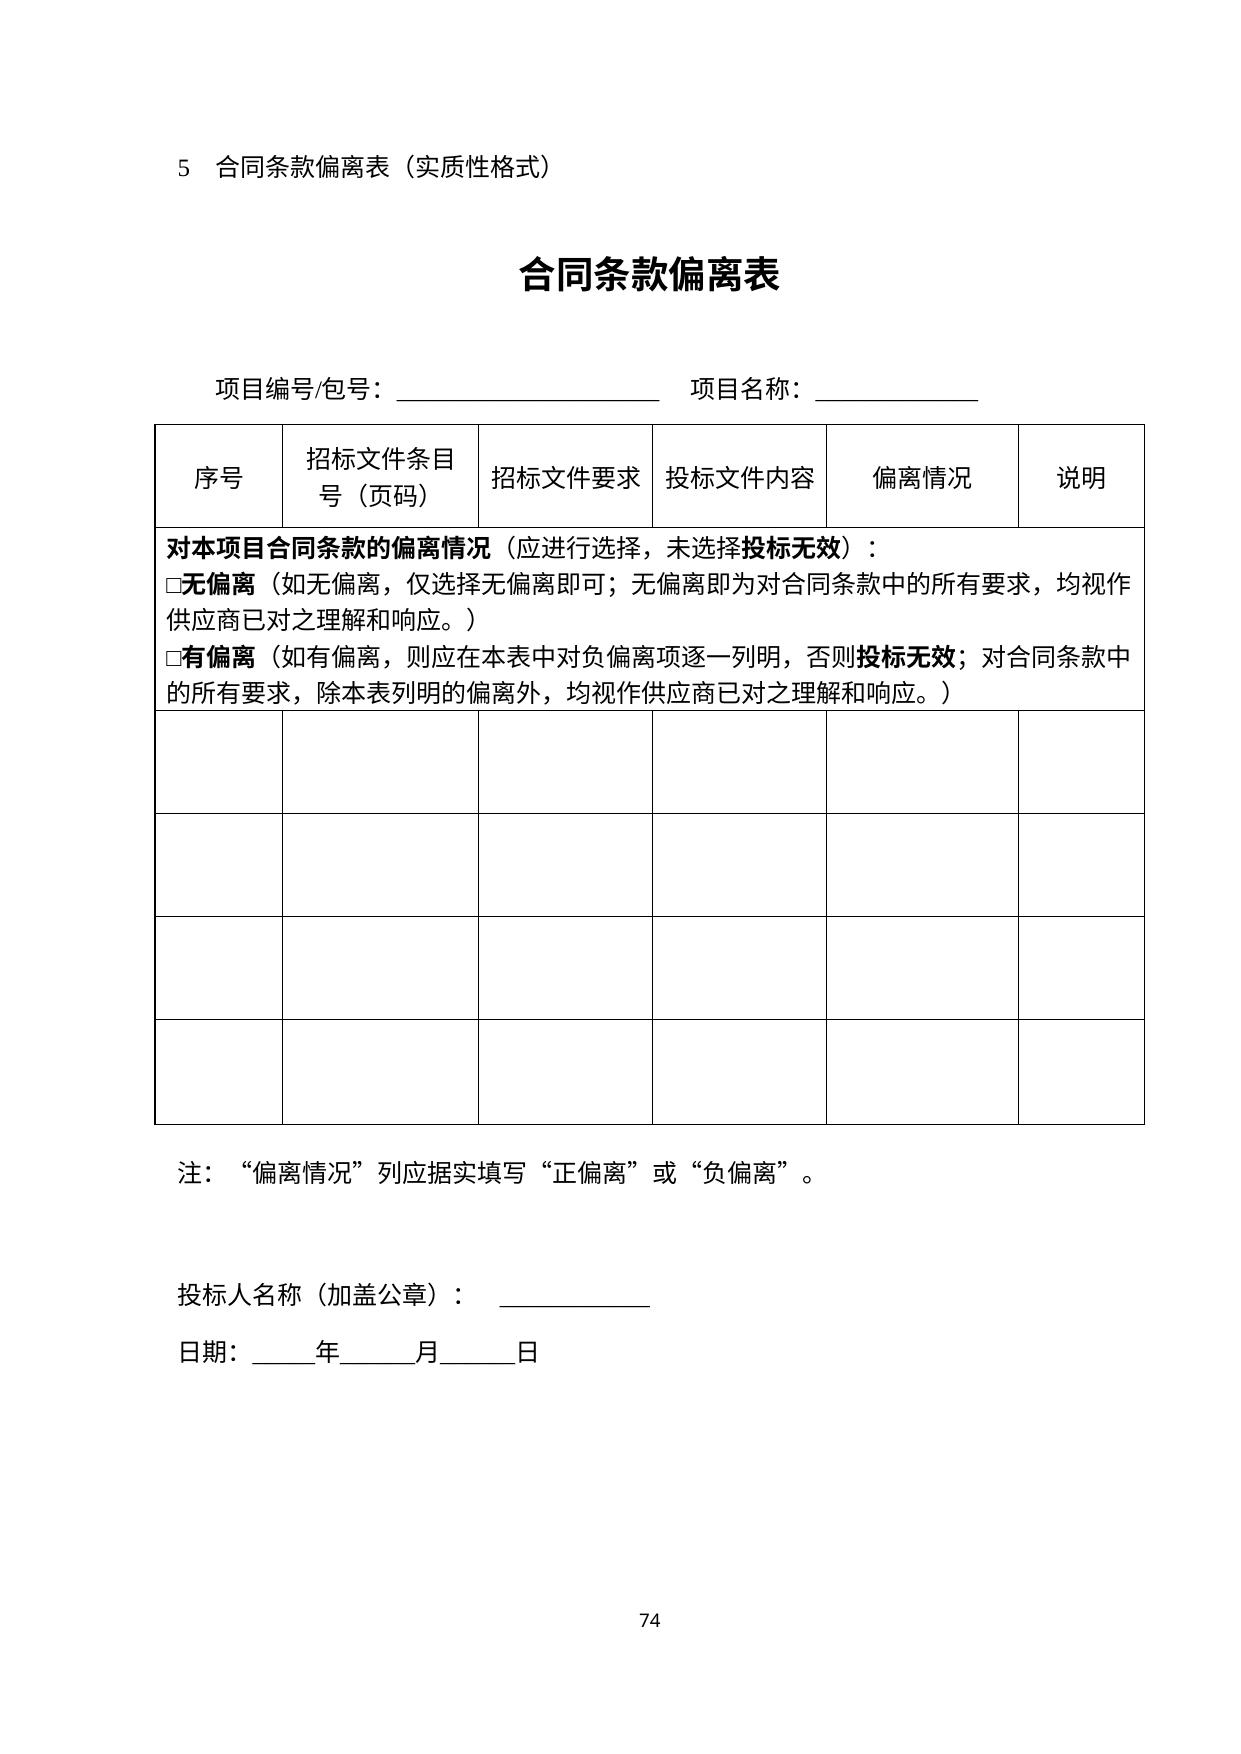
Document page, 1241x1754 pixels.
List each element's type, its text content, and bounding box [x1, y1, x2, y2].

list 合同条款偏离表（实质性格式） [177, 148, 1122, 184]
table_header 序号 [156, 425, 282, 527]
table_header 投标文件内容 [653, 425, 826, 527]
table_cell [827, 814, 1018, 916]
table_cell [156, 711, 282, 813]
table_cell [653, 1020, 826, 1124]
table_cell [479, 917, 652, 1019]
text 合同条款偏离表 [177, 245, 1122, 299]
table_cell [479, 814, 652, 916]
table_header 招标文件条目号（页码） [283, 425, 478, 527]
table_header 偏离情况 [827, 425, 1018, 527]
table_cell [653, 917, 826, 1019]
table_cell [156, 917, 282, 1019]
table_cell [1019, 814, 1144, 916]
table_cell [479, 1020, 652, 1124]
text 注：“偏离情况”列应据实填写“正偏离”或“负偏离”。 [177, 1153, 1122, 1190]
text 日期：_____年______月______日 [177, 1333, 1122, 1369]
table_cell [827, 917, 1018, 1019]
table_header 招标文件要求 [479, 425, 652, 527]
table_cell [653, 711, 826, 813]
table_cell [653, 814, 826, 916]
table_cell [156, 1020, 282, 1124]
table_cell [827, 711, 1018, 813]
table_cell [283, 1020, 478, 1124]
table_cell [1019, 917, 1144, 1019]
table_cell [283, 917, 478, 1019]
table_cell [283, 711, 478, 813]
table_cell [1019, 1020, 1144, 1124]
table_cell [479, 711, 652, 813]
table_cell 对本项目合同条款的偏离情况（应进行选择，未选择投标无效）： □无偏离（如无偏离，仅选择无偏离即可；无偏离即为对合同条款中的所有要求，均视作供应商已对之理解和响应。） □有偏离（如有偏离，则应在本表中对负偏离项逐一列明，否则投标无效；对合同条款中的所有要求，除本表列明的偏离外，均视作供应商已对之理解和响应。） [156, 528, 1144, 709]
table_header 说明 [1019, 425, 1144, 527]
table_cell [827, 1020, 1018, 1124]
text 项目编号/包号：_____________________ 项目名称：_____________ [177, 370, 1122, 406]
table_cell [1019, 711, 1144, 813]
table_cell [283, 814, 478, 916]
table_cell [156, 814, 282, 916]
text 投标人名称（加盖公章）： ____________ [177, 1276, 1122, 1312]
